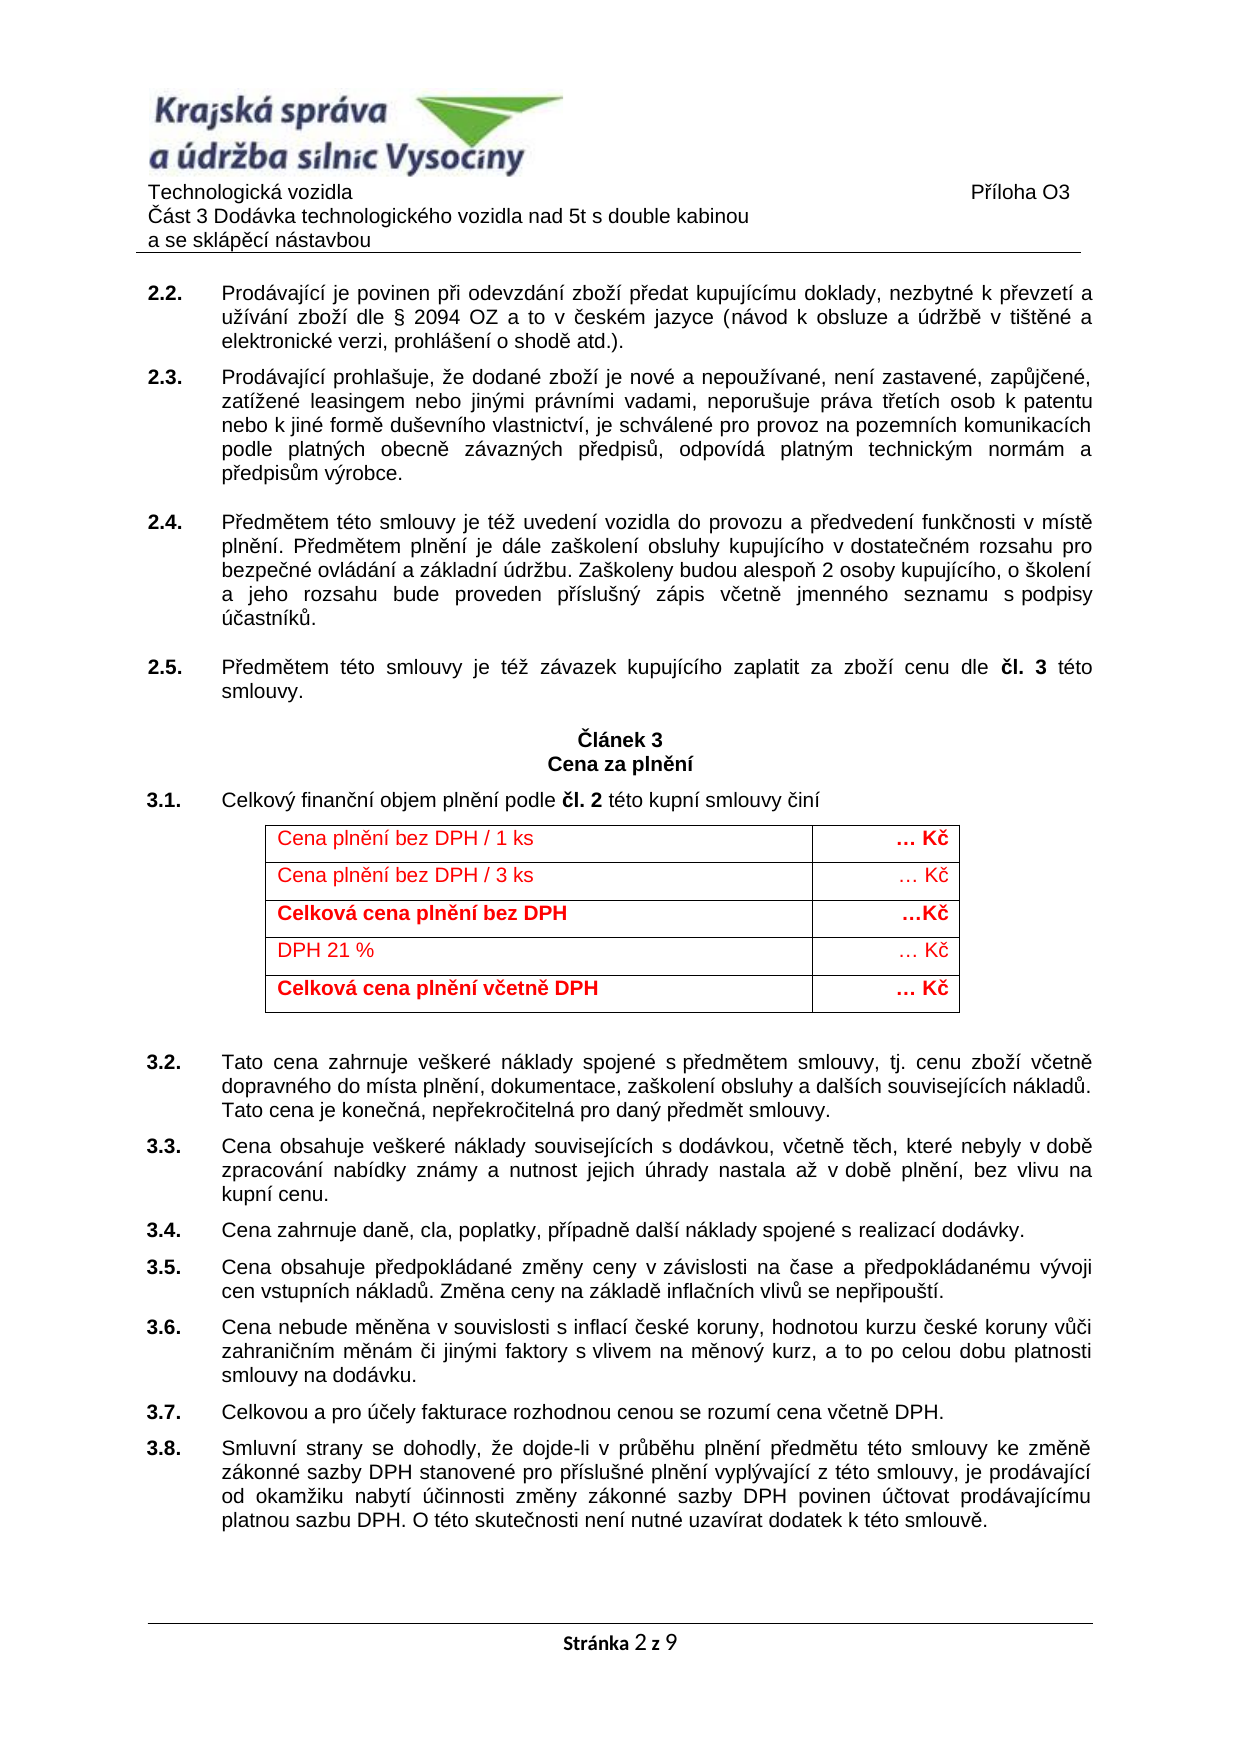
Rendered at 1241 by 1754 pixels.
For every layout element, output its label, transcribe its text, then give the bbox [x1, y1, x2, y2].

list Prodávající prohlašuje, že dodané zboží je nové a nepoužívané, není zastavené, zapůjčené, zatížené leasingem nebo jinými právními vadami, neporušuje práva třetích osob k patentu nebo k jiné formě duševního vlastnictví, je schválené pro provoz na pozemních komunikacích podle platných obecně závazných předpisů, odpovídá platným technickým normám a předpisům výrobce. [148, 365, 1093, 485]
list Celkovou a pro účely fakturace rozhodnou cenou se rozumí cena včetně DPH. [146, 1399, 1093, 1423]
table_cell Celková cena plnění včetně DPH [266, 976, 812, 1012]
text Článek 3 [148, 728, 1093, 752]
table_cell … Kč [813, 976, 959, 1012]
table_cell … Kč [813, 863, 959, 899]
table_cell Cena plnění bez DPH / 3 ks [266, 863, 812, 899]
text Cena za plnění [148, 752, 1093, 776]
table_cell Celková cena plnění bez DPH [266, 901, 812, 937]
table_header Cena plnění bez DPH / 1 ks [266, 826, 812, 862]
list Celkový finanční objem plnění podle čl. 2 této kupní smlouvy činí [146, 788, 1093, 812]
table_cell DPH 21 % [266, 938, 812, 974]
picture [147, 88, 564, 177]
table_cell …Kč [813, 901, 959, 937]
list Cena nebude měněna v souvislosti s inflací české koruny, hodnotou kurzu české koruny vůči zahraničním měnám či jinými faktory s vlivem na měnový kurz, a to po celou dobu platnosti smlouvy na dodávku. [146, 1315, 1093, 1387]
list Cena zahrnuje daně, cla, poplatky, případně další náklady spojené s realizací dodávky. [146, 1218, 1093, 1242]
list Tato cena zahrnuje veškeré náklady spojené s předmětem smlouvy, tj. cenu zboží včetně dopravného do místa plnění, dokumentace, zaškolení obsluhy a dalších souvisejících nákladů. Tato cena je konečná, nepřekročitelná pro daný předmět smlouvy. [146, 1049, 1093, 1121]
table_header … Kč [813, 826, 959, 862]
list Cena obsahuje předpokládané změny ceny v závislosti na čase a předpokládanému vývoji cen vstupních nákladů. Změna ceny na základě inflačních vlivů se nepřipouští. [146, 1255, 1093, 1303]
list Předmětem této smlouvy je též uvedení vozidla do provozu a předvedení funkčnosti v místě plnění. Předmětem plnění je dále zaškolení obsluhy kupujícího v dostatečném rozsahu pro bezpečné ovládání a základní údržbu. Zaškoleny budou alespoň 2 osoby kupujícího, o školení a jeho rozsahu bude proveden příslušný zápis včetně jmenného seznamu s podpisy účastníků. [148, 510, 1093, 630]
list Smluvní strany se dohodly, že dojde-li v průběhu plnění předmětu této smlouvy ke změně zákonné sazby DPH stanovené pro příslušné plnění vyplývající z této smlouvy, je prodávající od okamžiku nabytí účinnosti změny zákonné sazby DPH povinen účtovat prodávajícímu platnou sazbu DPH. O této skutečnosti není nutné uzavírat dodatek k této smlouvě. [146, 1436, 1093, 1532]
table_cell … Kč [813, 938, 959, 974]
list Předmětem této smlouvy je též závazek kupujícího zaplatit za zboží cenu dle čl. 3 této smlouvy. [148, 655, 1093, 703]
list Prodávající je povinen při odevzdání zboží předat kupujícímu doklady, nezbytné k převzetí a užívání zboží dle § 2094 OZ a to v českém jazyce (návod k obsluze a údržbě v tištěné a elektronické verzi, prohlášení o shodě atd.). [148, 281, 1093, 353]
list Cena obsahuje veškeré náklady souvisejících s dodávkou, včetně těch, které nebyly v době zpracování nabídky známy a nutnost jejich úhrady nastala až v době plnění, bez vlivu na kupní cenu. [146, 1134, 1093, 1206]
